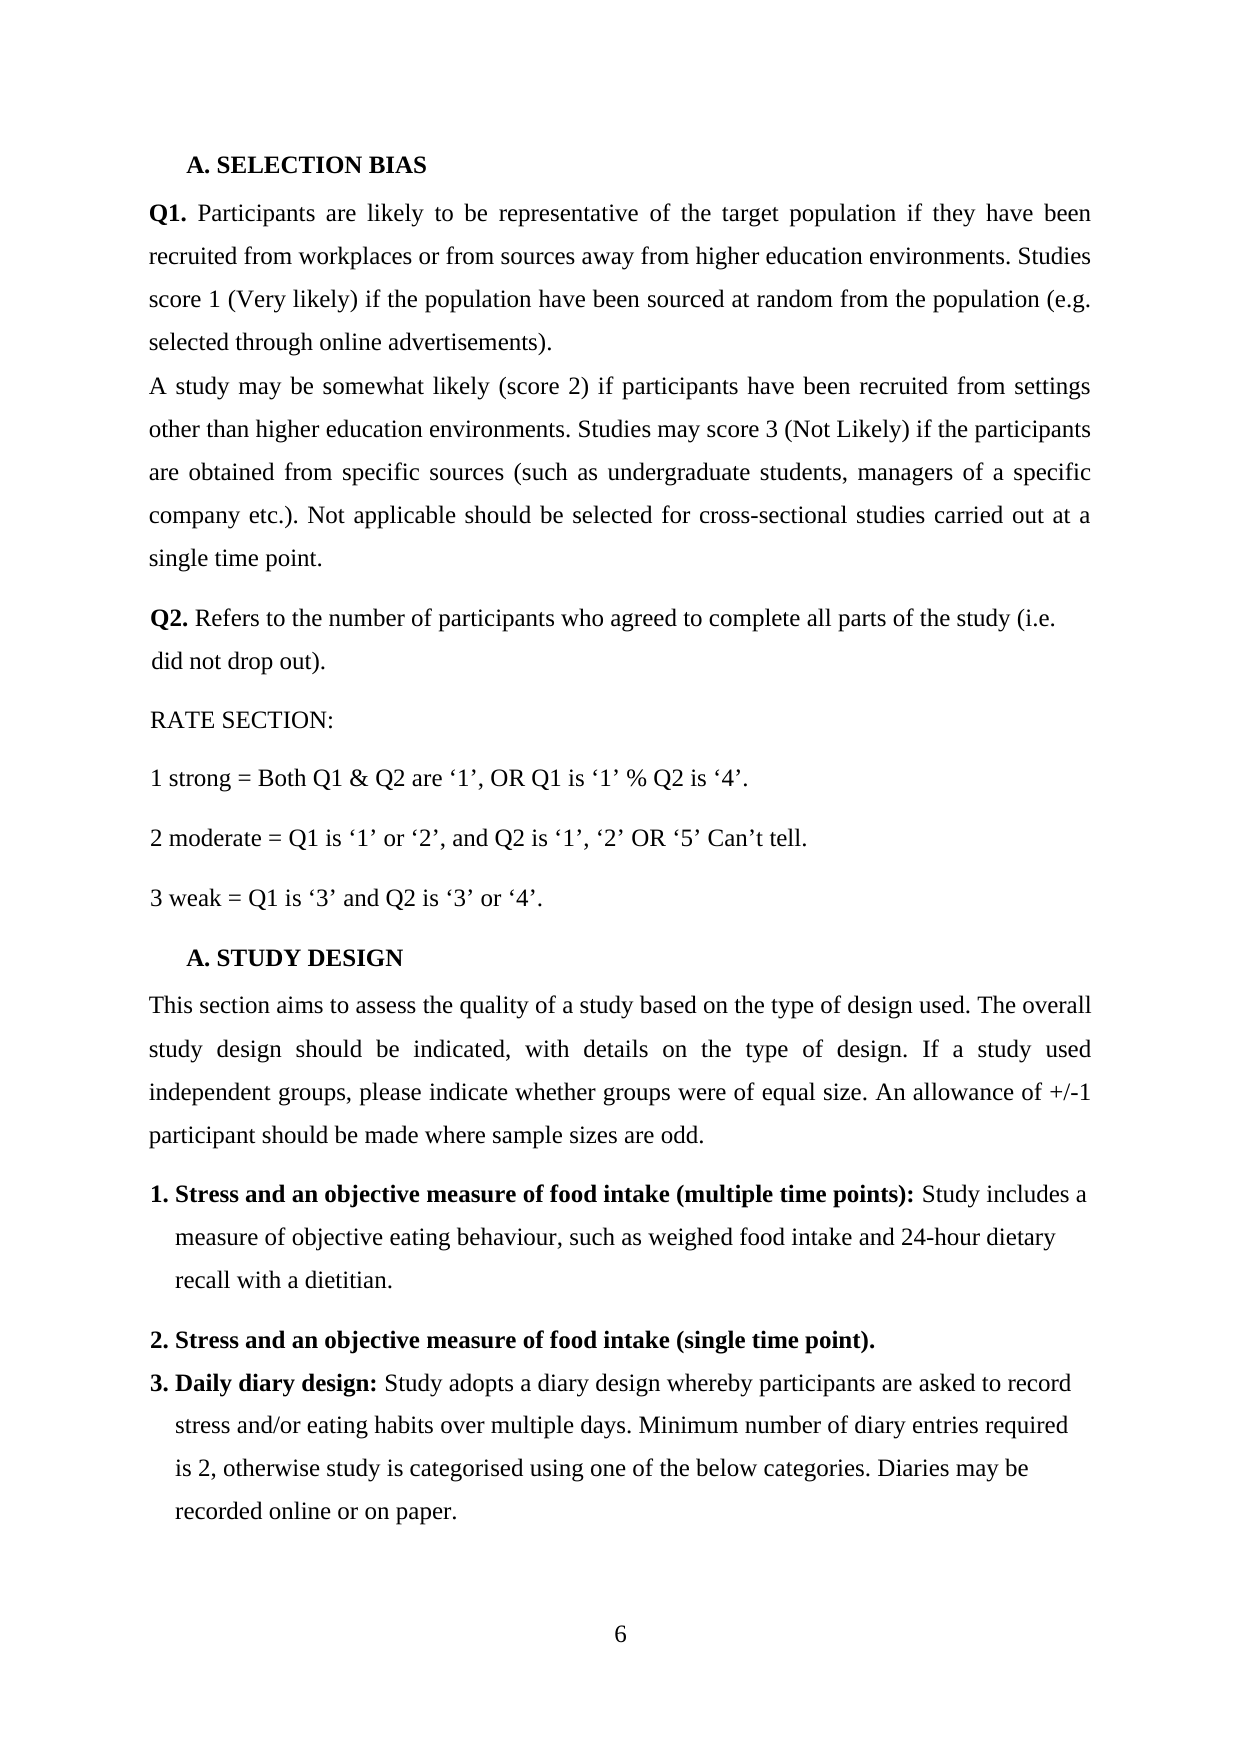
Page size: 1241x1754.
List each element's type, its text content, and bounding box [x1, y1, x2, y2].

list Daily diary design: Study adopts a diary design whereby participants are asked to record stress and/or eating habits over multiple days. Minimum number of diary entries required is 2, otherwise study is categorised using one of the below categories. Diaries may be recorded online or on paper. [150, 1368, 1087, 1525]
subtitle A. SELECTION BIAS [186, 150, 1091, 179]
text RATE SECTION: [150, 706, 1078, 734]
list weak = Q1 is ‘3’ and Q2 is ‘3’ or ‘4’. [150, 883, 1078, 911]
list moderate = Q1 is ‘1’ or ‘2’, and Q2 is ‘1’, ‘2’ OR ‘5’ Can’t tell. [150, 823, 1078, 851]
subtitle A. STUDY DESIGN [186, 943, 1091, 972]
text Q2. Refers to the number of participants who agreed to complete all parts of the study (i.e. did not drop out). [150, 603, 1078, 675]
text Q1. Participants are likely to be representative of the target population if they have been recruited from workplaces or from sources away from higher education environments. Studies score 1 (Very likely) if the population have been sourced at random from the population (e.g. selected through online advertisements). [148, 198, 1092, 356]
text This section aims to assess the quality of a study based on the type of design used. The overall study design should be indicated, with details on the type of design. If a study used independent groups, please indicate whether groups were of equal size. An allowance of +/-1 participant should be made where sample sizes are odd. [148, 991, 1092, 1149]
list Stress and an objective measure of food intake (multiple time points): Study includes a measure of objective eating behaviour, such as weighed food intake and 24-hour dietary recall with a dietitian. [150, 1179, 1087, 1294]
list strong = Both Q1 & Q2 are ‘1’, OR Q1 is ‘1’ % Q2 is ‘4’. [150, 763, 1078, 792]
list Stress and an objective measure of food intake (single time point). [150, 1326, 1087, 1354]
text A study may be somewhat likely (score 2) if participants have been recruited from settings other than higher education environments. Studies may score 3 (Not Likely) if the participants are obtained from specific sources (such as undergraduate students, managers of a specific company etc.). Not applicable should be selected for cross-sectional studies carried out at a single time point. [148, 371, 1092, 572]
